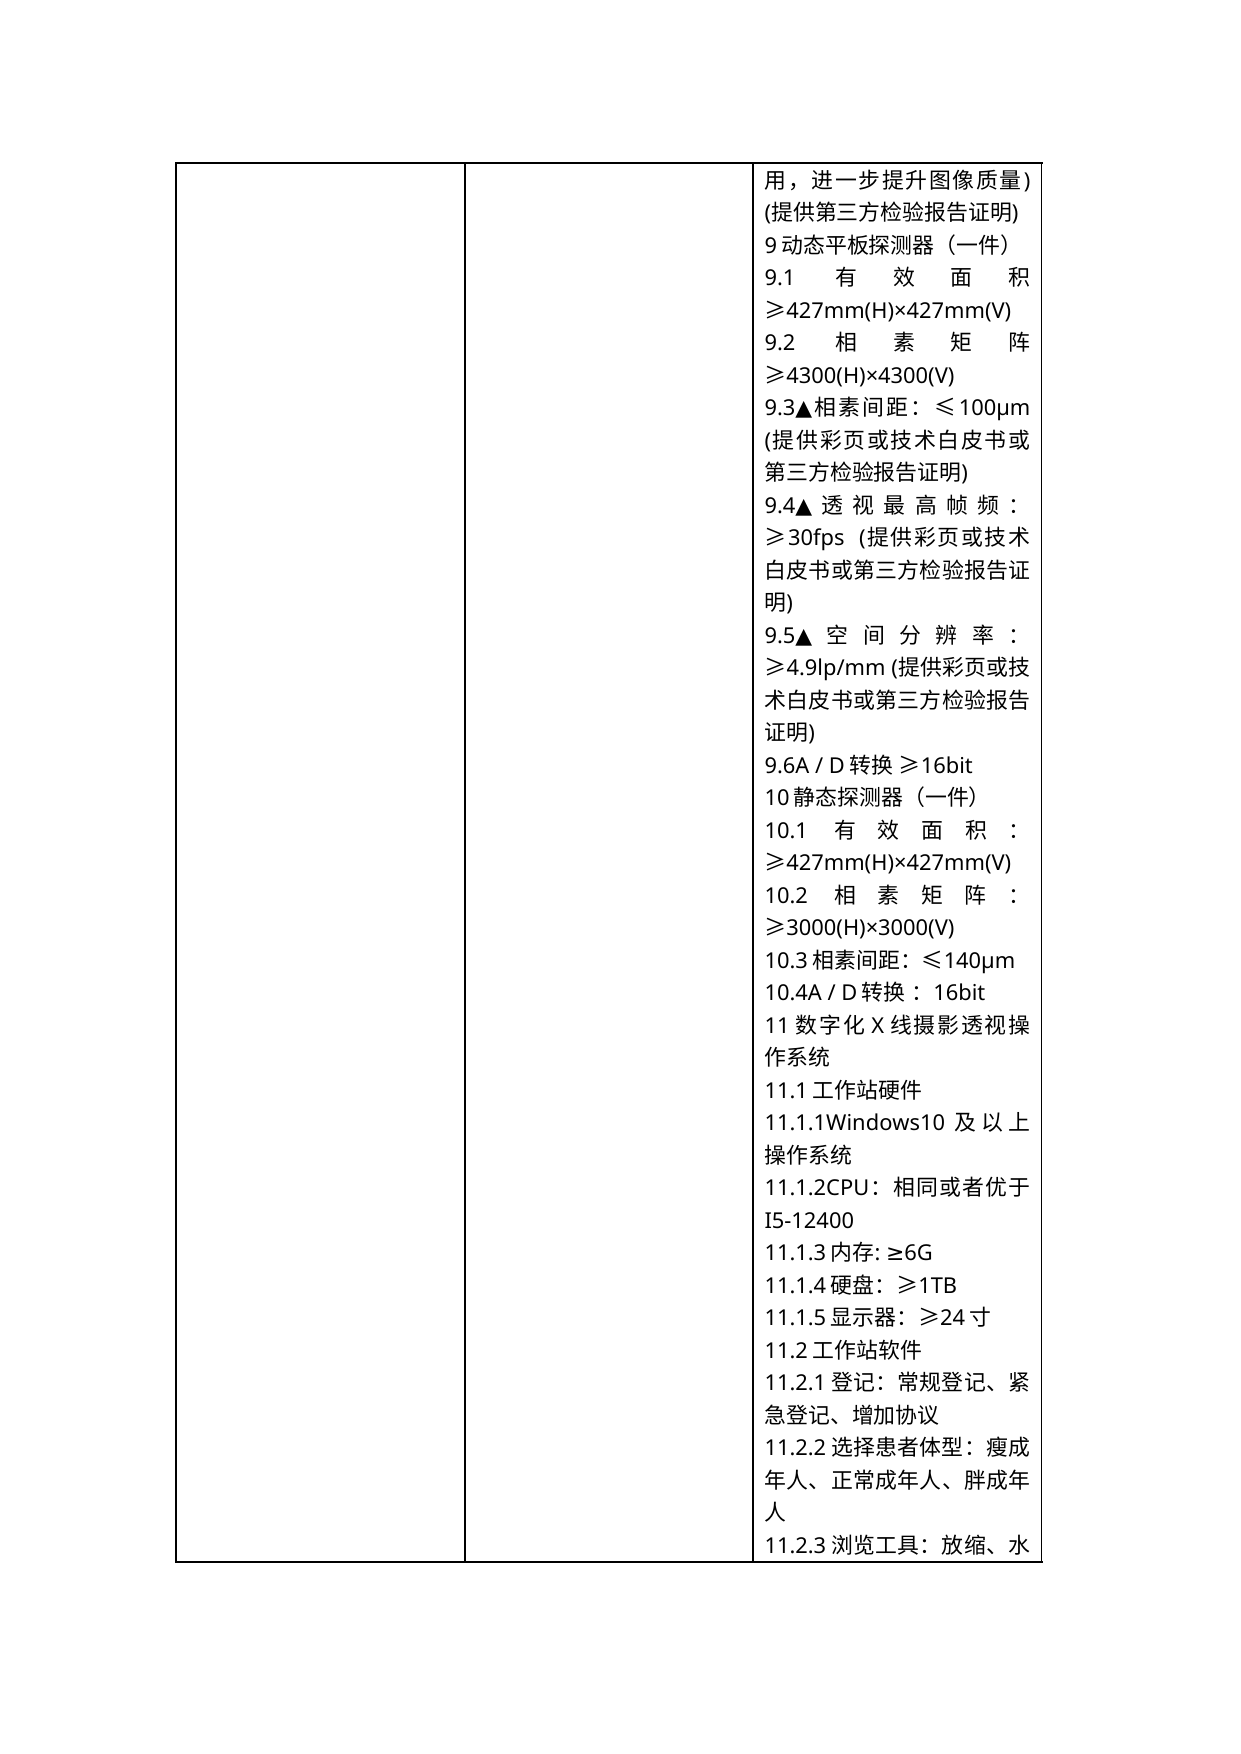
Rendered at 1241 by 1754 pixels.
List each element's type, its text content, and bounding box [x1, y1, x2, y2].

table_cell [466, 164, 752, 1561]
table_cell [754, 164, 1041, 1561]
table_cell 1 [177, 164, 464, 1561]
